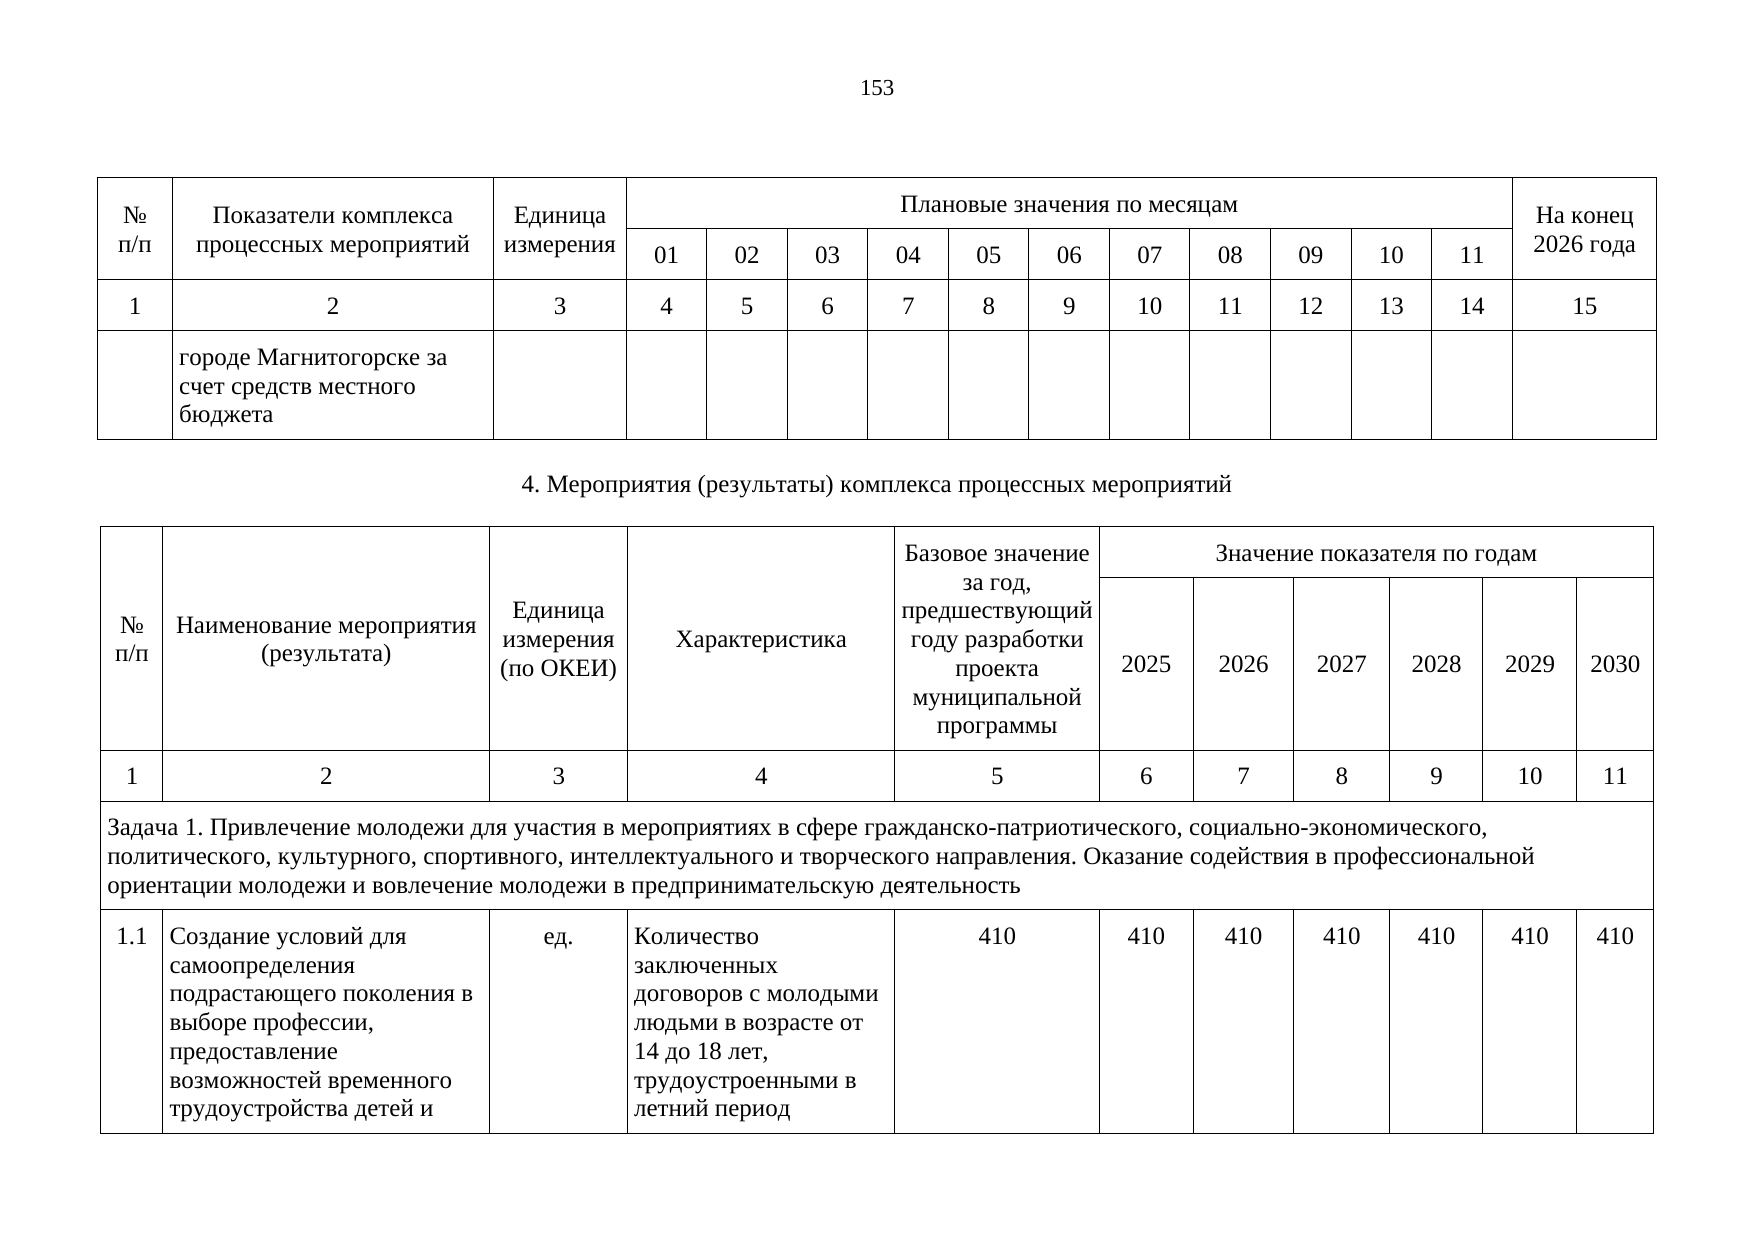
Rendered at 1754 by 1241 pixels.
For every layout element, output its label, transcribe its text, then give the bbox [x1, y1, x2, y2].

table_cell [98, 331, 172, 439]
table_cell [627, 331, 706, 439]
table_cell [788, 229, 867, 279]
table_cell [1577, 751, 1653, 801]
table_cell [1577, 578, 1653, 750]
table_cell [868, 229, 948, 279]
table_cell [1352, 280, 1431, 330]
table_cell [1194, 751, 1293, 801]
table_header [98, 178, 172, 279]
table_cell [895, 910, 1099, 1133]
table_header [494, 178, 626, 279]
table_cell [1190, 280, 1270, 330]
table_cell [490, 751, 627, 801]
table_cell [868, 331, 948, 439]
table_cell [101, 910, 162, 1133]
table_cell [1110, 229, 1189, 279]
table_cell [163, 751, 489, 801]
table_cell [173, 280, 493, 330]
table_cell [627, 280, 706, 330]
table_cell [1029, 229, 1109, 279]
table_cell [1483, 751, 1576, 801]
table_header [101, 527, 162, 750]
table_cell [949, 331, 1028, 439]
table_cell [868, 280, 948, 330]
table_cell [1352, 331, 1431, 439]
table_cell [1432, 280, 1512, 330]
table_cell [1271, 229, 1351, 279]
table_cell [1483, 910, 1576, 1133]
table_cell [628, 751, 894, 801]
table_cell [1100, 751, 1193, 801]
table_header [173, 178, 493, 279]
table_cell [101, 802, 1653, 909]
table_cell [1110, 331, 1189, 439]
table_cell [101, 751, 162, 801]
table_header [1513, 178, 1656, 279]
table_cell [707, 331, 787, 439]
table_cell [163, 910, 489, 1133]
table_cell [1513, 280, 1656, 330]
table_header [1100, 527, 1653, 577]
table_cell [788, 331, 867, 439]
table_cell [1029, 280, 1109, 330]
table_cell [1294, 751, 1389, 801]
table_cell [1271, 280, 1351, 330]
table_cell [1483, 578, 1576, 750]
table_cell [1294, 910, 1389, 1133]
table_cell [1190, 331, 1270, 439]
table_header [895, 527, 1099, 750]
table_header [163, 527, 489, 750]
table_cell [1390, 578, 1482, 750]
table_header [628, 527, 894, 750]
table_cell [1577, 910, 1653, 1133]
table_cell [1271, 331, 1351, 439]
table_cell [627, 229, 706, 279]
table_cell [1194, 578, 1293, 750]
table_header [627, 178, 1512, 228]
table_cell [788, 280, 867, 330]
text 4. Мероприятия (результаты) комплекса процессных мероприятий [118, 469, 1636, 497]
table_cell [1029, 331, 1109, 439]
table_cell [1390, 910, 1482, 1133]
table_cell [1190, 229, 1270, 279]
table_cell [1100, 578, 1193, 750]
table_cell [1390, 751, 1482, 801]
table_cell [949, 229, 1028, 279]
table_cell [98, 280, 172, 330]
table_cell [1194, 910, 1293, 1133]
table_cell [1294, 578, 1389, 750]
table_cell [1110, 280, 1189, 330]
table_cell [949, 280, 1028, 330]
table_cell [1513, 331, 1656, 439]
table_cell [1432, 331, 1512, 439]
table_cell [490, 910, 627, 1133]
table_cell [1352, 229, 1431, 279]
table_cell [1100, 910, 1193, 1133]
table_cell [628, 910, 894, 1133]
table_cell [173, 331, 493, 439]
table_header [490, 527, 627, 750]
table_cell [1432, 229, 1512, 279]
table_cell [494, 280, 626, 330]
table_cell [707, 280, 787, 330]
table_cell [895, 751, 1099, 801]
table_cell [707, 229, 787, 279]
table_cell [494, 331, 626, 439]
